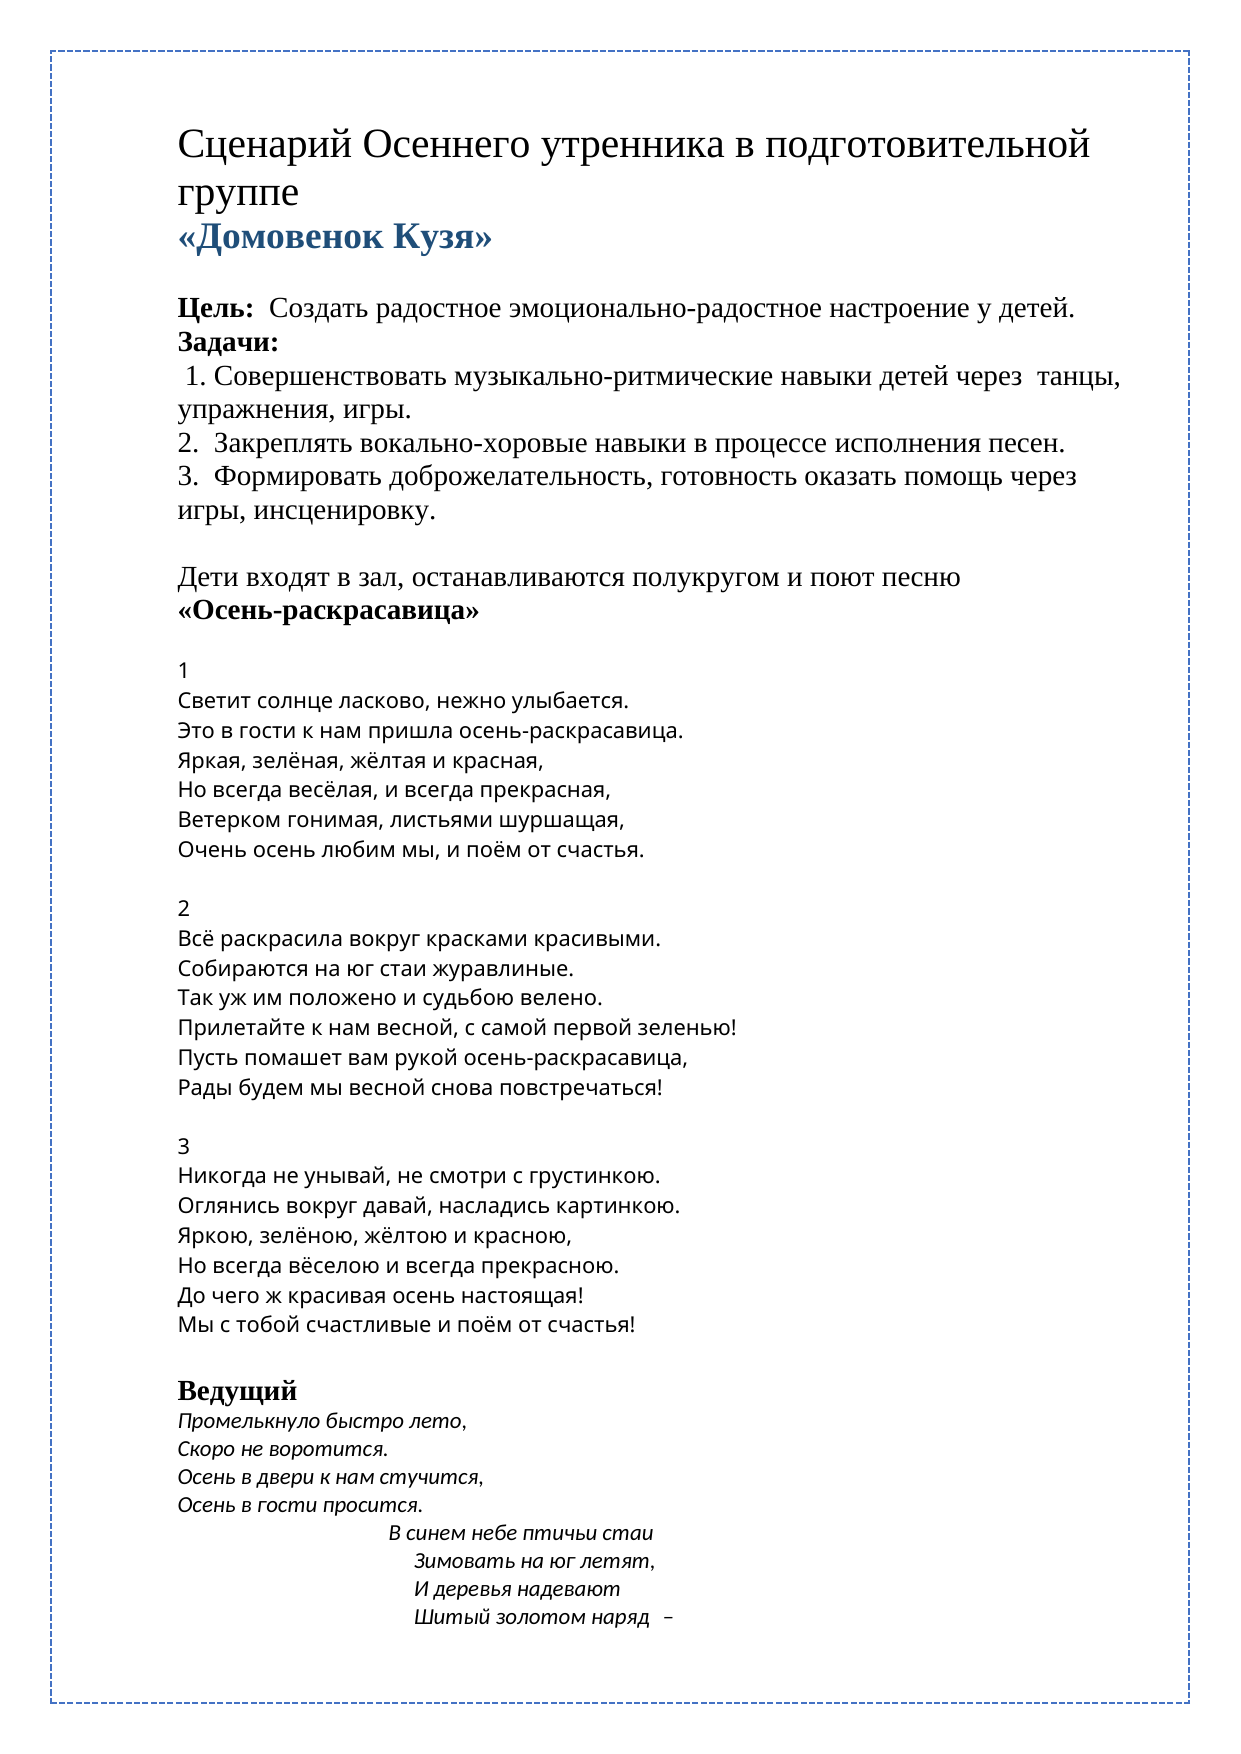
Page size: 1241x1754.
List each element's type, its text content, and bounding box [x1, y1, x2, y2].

text 3 Никогда не унывай, не смотри с грустинкою. Оглянись вокруг давай, насладись картинкою. Яркою, зелёною, жёлтою и красною, Но всегда вёселою и всегда прекрасною. До чего ж красивая осень настоящая! Мы с тобой счастливые и поём от счастья! [177, 1131, 1152, 1339]
text Дети входят в зал, останавливаются полукругом и поют песню [177, 559, 1152, 592]
text 2 Всё раскрасила вокруг красками красивыми. Собираются на юг стаи журавлиные. Так уж им положено и судьбою велено. Прилетайте к нам весной, с самой первой зеленью! Пусть помашет вам рукой осень-раскрасавица, Рады будем мы весной снова повстречаться! [177, 893, 1152, 1101]
text В синем небе птичьи стаи [177, 1518, 1152, 1546]
text «Домовенок Кузя» [177, 214, 1152, 257]
text 1 Светит солнце ласково, нежно улыбается. Это в гости к нам пришла осень-раскрасавица. Яркая, зелёная, жёлтая и красная, Но всегда весёлая, и всегда прекрасная, Ветерком гонимая, листьями шуршащая, Очень осень любим мы, и поём от счастья. [177, 655, 1152, 864]
text Осень в гости просится. [177, 1490, 1152, 1518]
text Шитый золотом наряд – [177, 1602, 1152, 1630]
text Сценарий Осеннего утренника в подготовительной группе [177, 118, 1152, 214]
text «Осень-раскрасавица» [177, 592, 1152, 626]
text Цель: Создать радостное эмоционально-радостное настроение у детей. Задачи: [177, 291, 1152, 358]
text Промелькнуло быстро лето, [177, 1406, 1152, 1434]
text Зимовать на юг летят, [177, 1546, 1152, 1574]
text 1. Совершенствовать музыкально-ритмические навыки детей через танцы, упражнения, игры. [177, 358, 1152, 425]
text Скоро не воротится. [177, 1434, 1152, 1462]
text Ведущий [177, 1373, 1152, 1406]
text 3. Формировать доброжелательность, готовность оказать помощь через игры, инсценировку. [177, 458, 1152, 525]
text 2. Закреплять вокально-хоровые навыки в процессе исполнения песен. [177, 425, 1152, 458]
text Осень в двери к нам стучится, [177, 1462, 1152, 1490]
text И деревья надевают [177, 1574, 1152, 1602]
